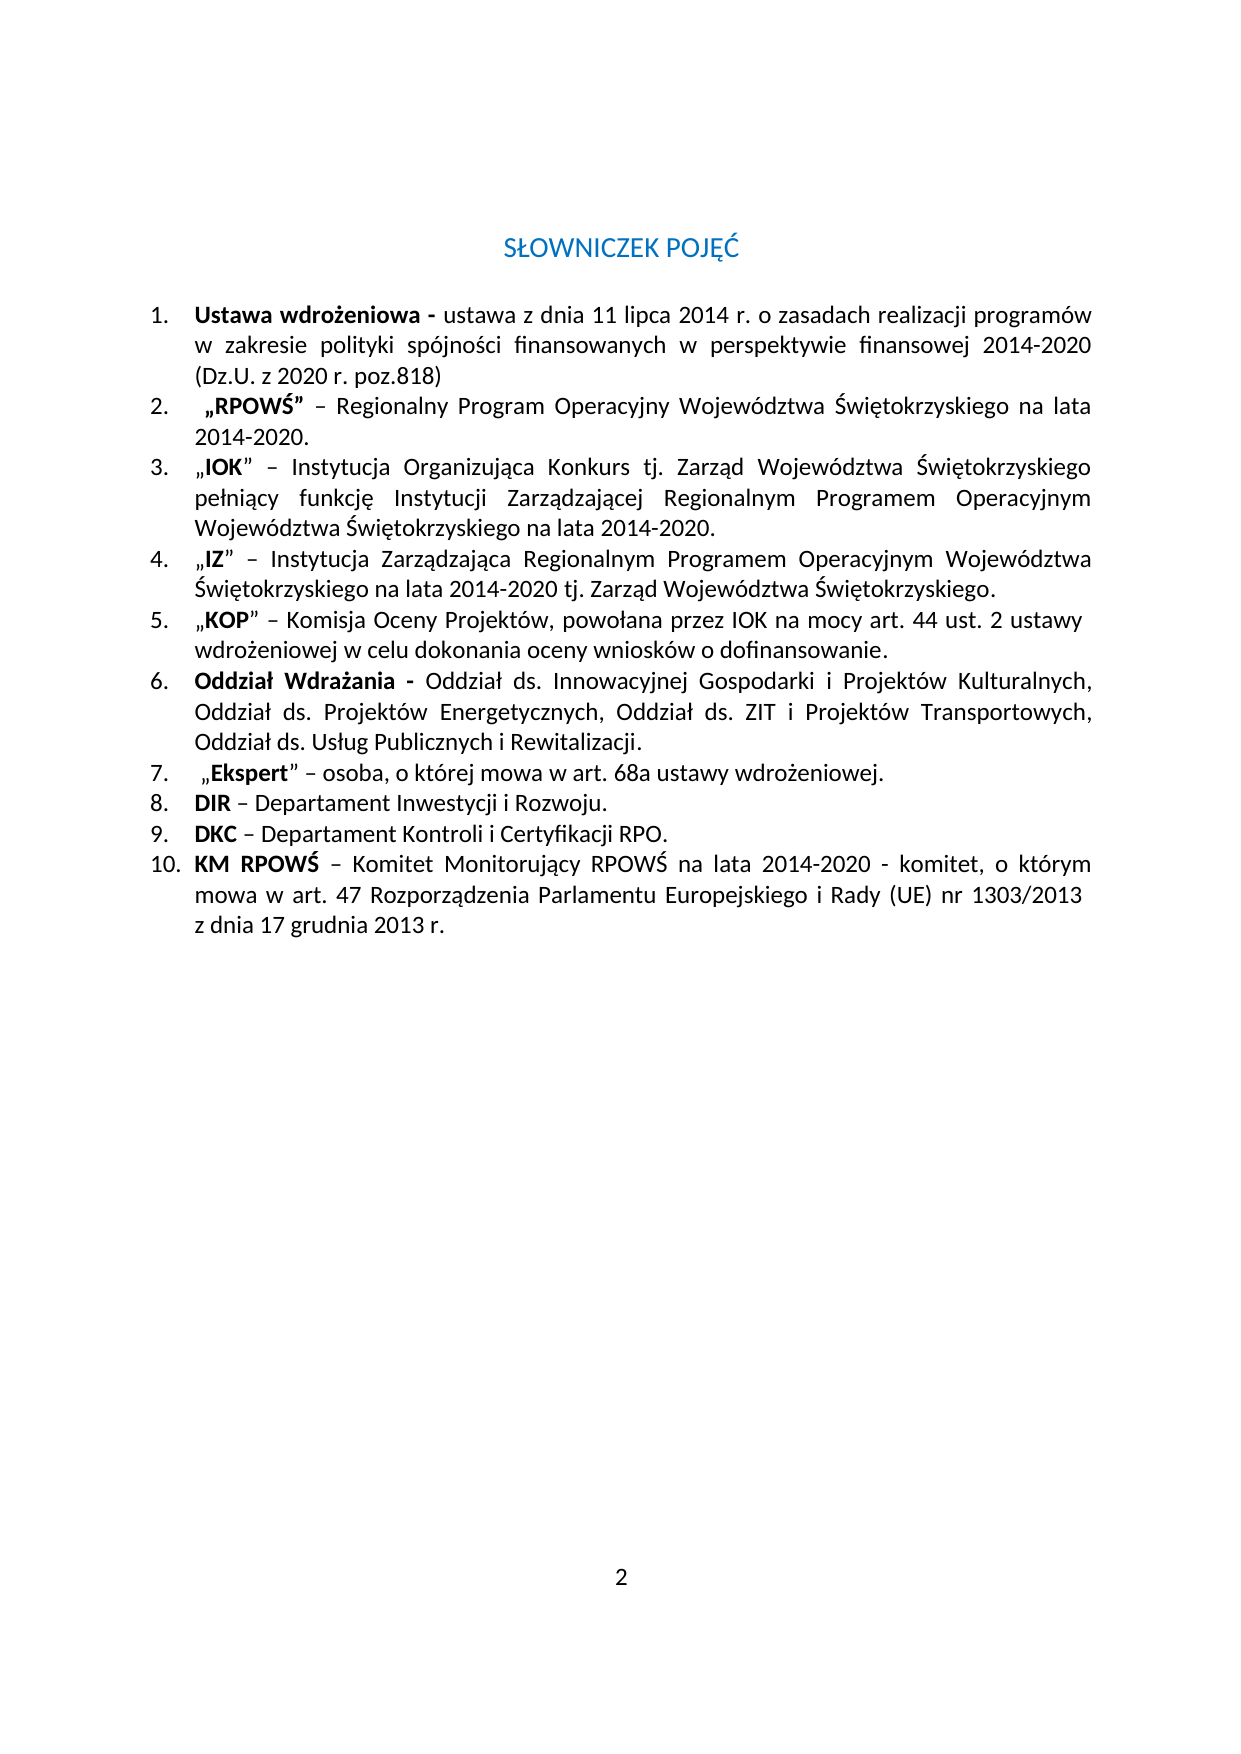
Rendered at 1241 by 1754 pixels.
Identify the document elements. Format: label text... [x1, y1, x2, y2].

list DIR – Departament Inwestycji i Rozwoju. [150, 787, 1092, 818]
list „Ekspert” – osoba, o której mowa w art. 68a ustawy wdrożeniowej. [150, 757, 1092, 787]
text SŁOWNICZEK POJĘĆ [150, 229, 1092, 264]
list „IZ” – Instytucja Zarządzająca Regionalnym Programem Operacyjnym Województwa Świętokrzyskiego na lata 2014-2020 tj. Zarząd Województwa Świętokrzyskiego. [150, 543, 1092, 604]
list „IOK” – Instytucja Organizująca Konkurs tj. Zarząd Województwa Świętokrzyskiego pełniący funkcję Instytucji Zarządzającej Regionalnym Programem Operacyjnym Województwa Świętokrzyskiego na lata 2014-2020. [150, 452, 1092, 543]
list „RPOWŚ” – Regionalny Program Operacyjny Województwa Świętokrzyskiego na lata 2014-2020. [150, 391, 1092, 452]
list Oddział Wdrażania - Oddział ds. Innowacyjnej Gospodarki i Projektów Kulturalnych, Oddział ds. Projektów Energetycznych, Oddział ds. ZIT i Projektów Transportowych, Oddział ds. Usług Publicznych i Rewitalizacji. [150, 665, 1092, 757]
list DKC – Departament Kontroli i Certyfikacji RPO. [150, 818, 1092, 848]
list „KOP” – Komisja Oceny Projektów, powołana przez IOK na mocy art. 44 ust. 2 ustawy wdrożeniowej w celu dokonania oceny wniosków o dofinansowanie. [150, 604, 1092, 665]
list KM RPOWŚ – Komitet Monitorujący RPOWŚ na lata 2014-2020 - komitet, o którym mowa w art. 47 Rozporządzenia Parlamentu Europejskiego i Rady (UE) nr 1303/2013 z dnia 17 grudnia 2013 r. [150, 848, 1092, 940]
list Ustawa wdrożeniowa - ustawa z dnia 11 lipca 2014 r. o zasadach realizacji programów w zakresie polityki spójności finansowanych w perspektywie finansowej 2014-2020 (Dz.U. z 2020 r. poz.818) [150, 299, 1092, 391]
